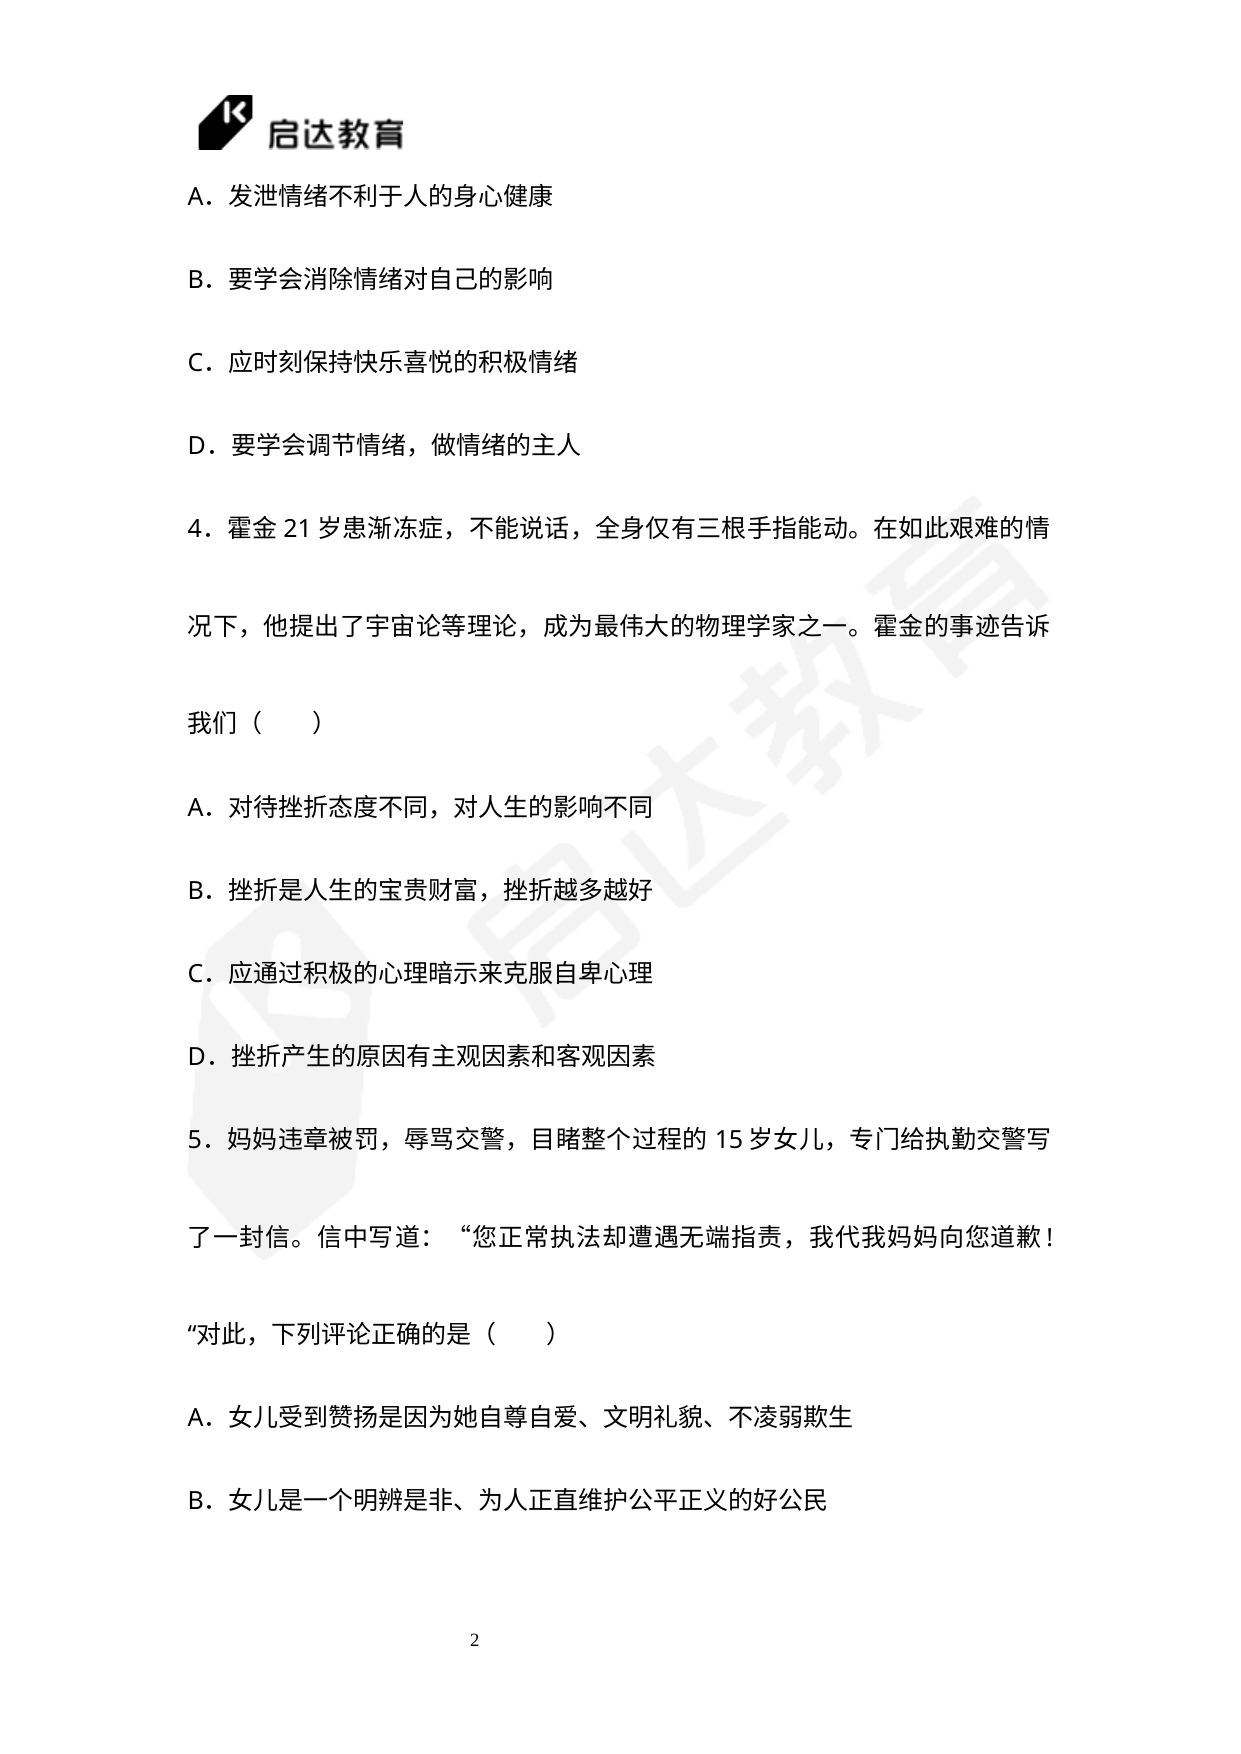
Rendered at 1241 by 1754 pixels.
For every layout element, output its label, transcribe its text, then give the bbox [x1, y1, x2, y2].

text A．女儿受到赞扬是因为她自尊自爱、文明礼貌、不凌弱欺生 [187, 1383, 1053, 1448]
text B．挫折是人生的宝贵财富，挫折越多越好 [187, 856, 1053, 921]
text D．挫折产生的原因有主观因素和客观因素 [187, 1022, 1053, 1087]
text A．对待挫折态度不同，对人生的影响不同 [187, 773, 1053, 838]
text 5．妈妈违章被罚，辱骂交警，目睹整个过程的15岁女儿，专门给执勤交警写了一封信。信中写道：“您正常执法却遭遇无端指责，我代我妈妈向您道歉!“对此，下列评论正确的是（ ） [187, 1105, 1053, 1365]
text C．应通过积极的心理暗示来克服自卑心理 [187, 939, 1053, 1004]
picture [198, 95, 404, 150]
text D．要学会调节情绪，做情绪的主人 [187, 411, 1053, 476]
text 4．霍金21岁患渐冻症，不能说话，全身仅有三根手指能动。在如此艰难的情况下，他提出了宇宙论等理论，成为最伟大的物理学家之一。霍金的事迹告诉我们（ ） [187, 494, 1053, 754]
text A．发泄情绪不利于人的身心健康 [187, 162, 1053, 227]
text B．要学会消除情绪对自己的影响 [187, 245, 1053, 310]
text B．女儿是一个明辨是非、为人正直维护公平正义的好公民 [187, 1466, 1053, 1531]
text C．应时刻保持快乐喜悦的积极情绪 [187, 328, 1053, 393]
